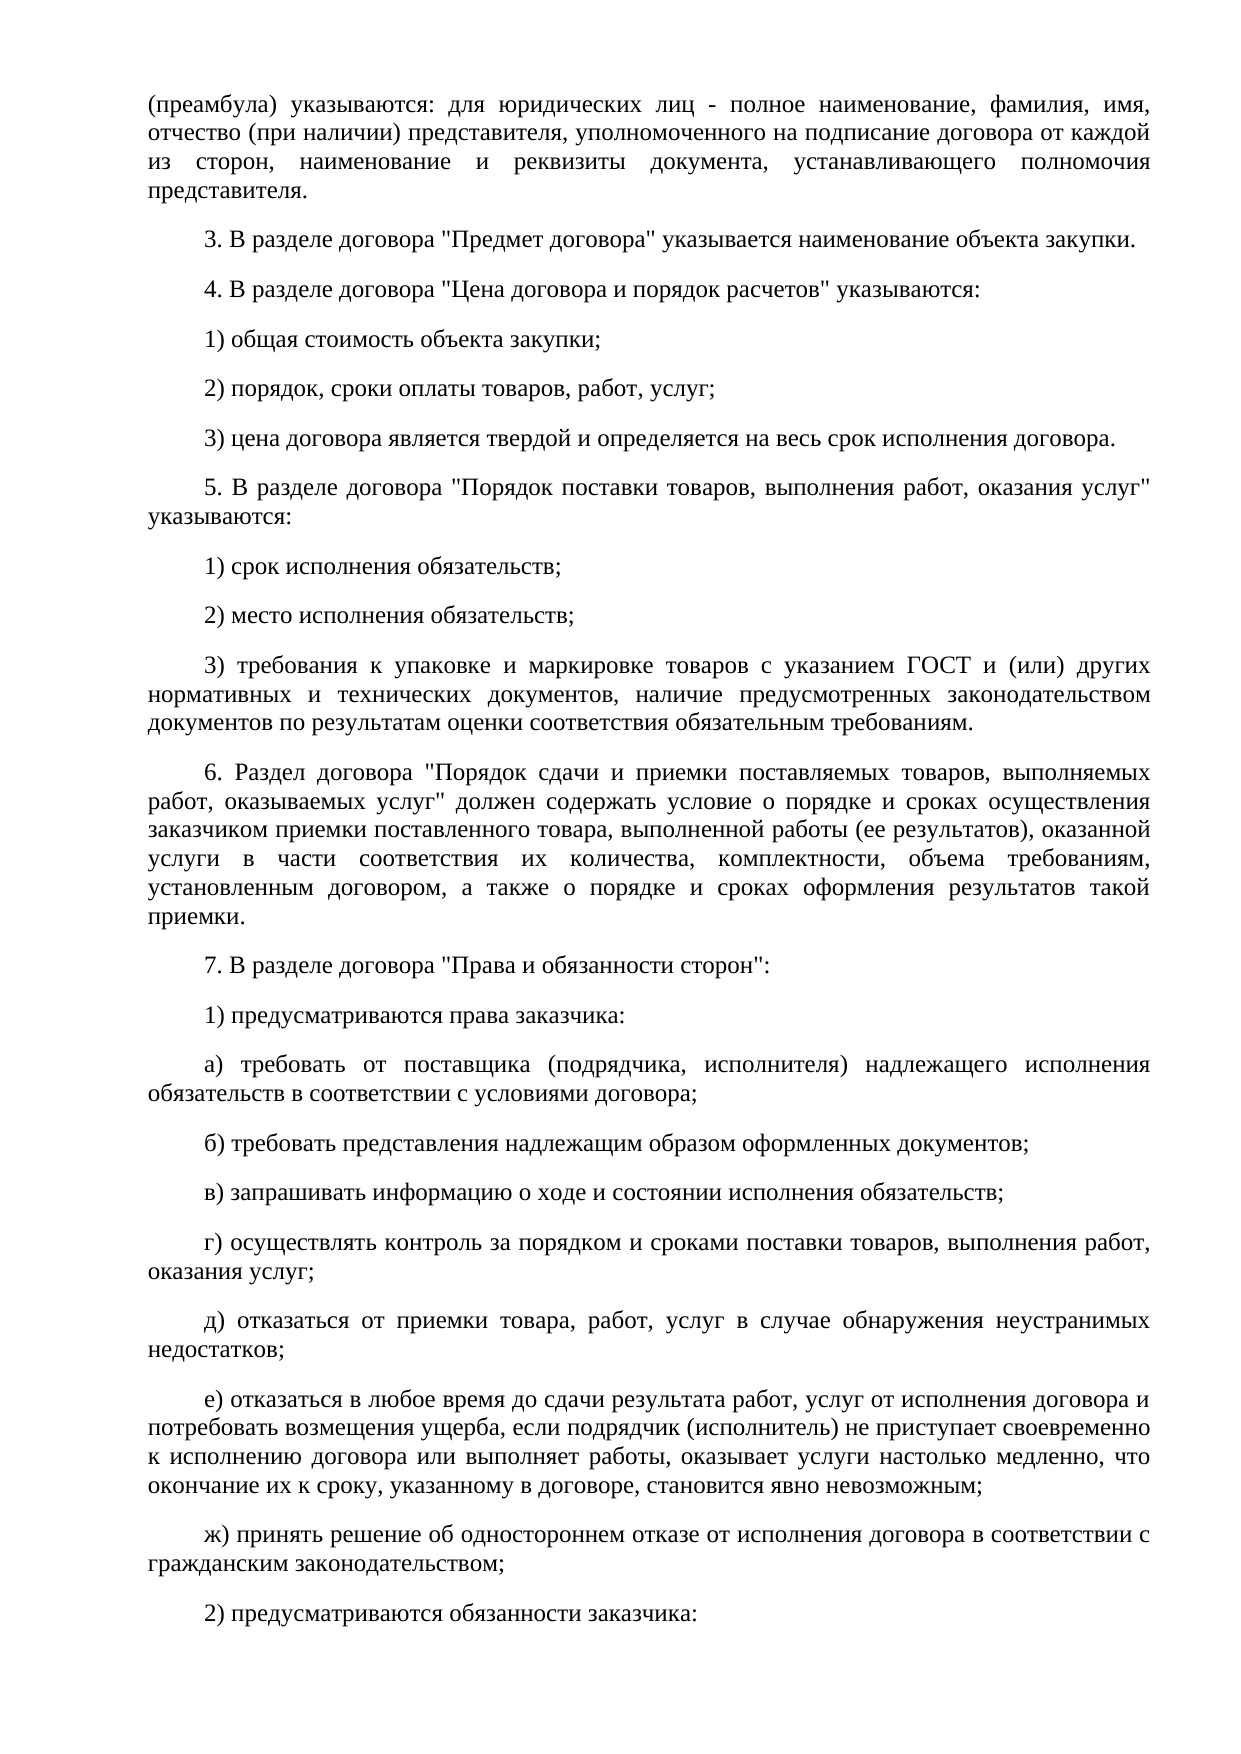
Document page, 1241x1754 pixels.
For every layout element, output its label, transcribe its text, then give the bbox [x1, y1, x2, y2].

text б) требовать представления надлежащим образом оформленных документов; [148, 1128, 1152, 1157]
text 1) общая стоимость объекта закупки; [148, 324, 1152, 352]
text 5. В разделе договора "Порядок поставки товаров, выполнения работ, оказания услуг" указываются: [148, 472, 1152, 530]
text 2) предусматриваются обязанности заказчика: [148, 1598, 1152, 1627]
text 2) место исполнения обязательств; [148, 600, 1152, 629]
text 4. В разделе договора "Цена договора и порядок расчетов" указываются: [148, 274, 1152, 303]
text 3) требования к упаковке и маркировке товаров с указанием ГОСТ и (или) других нормативных и технических документов, наличие предусмотренных законодательством документов по результатам оценки соответствия обязательным требованиям. [148, 650, 1152, 736]
text г) осуществлять контроль за порядком и сроками поставки товаров, выполнения работ, оказания услуг; [148, 1227, 1152, 1284]
text 7. В разделе договора "Права и обязанности сторон": [148, 950, 1152, 979]
text в) запрашивать информацию о ходе и состоянии исполнения обязательств; [148, 1177, 1152, 1206]
text а) требовать от поставщика (подрядчика, исполнителя) надлежащего исполнения обязательств в соответствии с условиями договора; [148, 1049, 1152, 1107]
text 2) порядок, сроки оплаты товаров, работ, услуг; [148, 373, 1152, 402]
text 1) предусматриваются права заказчика: [148, 1000, 1152, 1029]
text 3. В разделе договора "Предмет договора" указывается наименование объекта закупки. [148, 224, 1152, 253]
text 3) цена договора является твердой и определяется на весь срок исполнения договора. [148, 423, 1152, 452]
text ж) принять решение об одностороннем отказе от исполнения договора в соответствии с гражданским законодательством; [148, 1519, 1152, 1577]
text 1) срок исполнения обязательств; [148, 551, 1152, 579]
text 6. Раздел договора "Порядок сдачи и приемки поставляемых товаров, выполняемых работ, оказываемых услуг" должен содержать условие о порядке и сроках осуществления заказчиком приемки поставленного товара, выполненной работы (ее результатов), оказанной услуги в части соответствия их количества, комплектности, объема требованиям, установленным договором, а также о порядке и сроках оформления результатов такой приемки. [148, 757, 1152, 929]
text е) отказаться в любое время до сдачи результата работ, услуг от исполнения договора и потребовать возмещения ущерба, если подрядчик (исполнитель) не приступает своевременно к исполнению договора или выполняет работы, оказывает услуги настолько медленно, что окончание их к сроку, указанному в договоре, становится явно невозможным; [148, 1384, 1152, 1499]
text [148, 89, 1152, 204]
text д) отказаться от приемки товара, работ, услуг в случае обнаружения неустранимых недостатков; [148, 1305, 1152, 1363]
